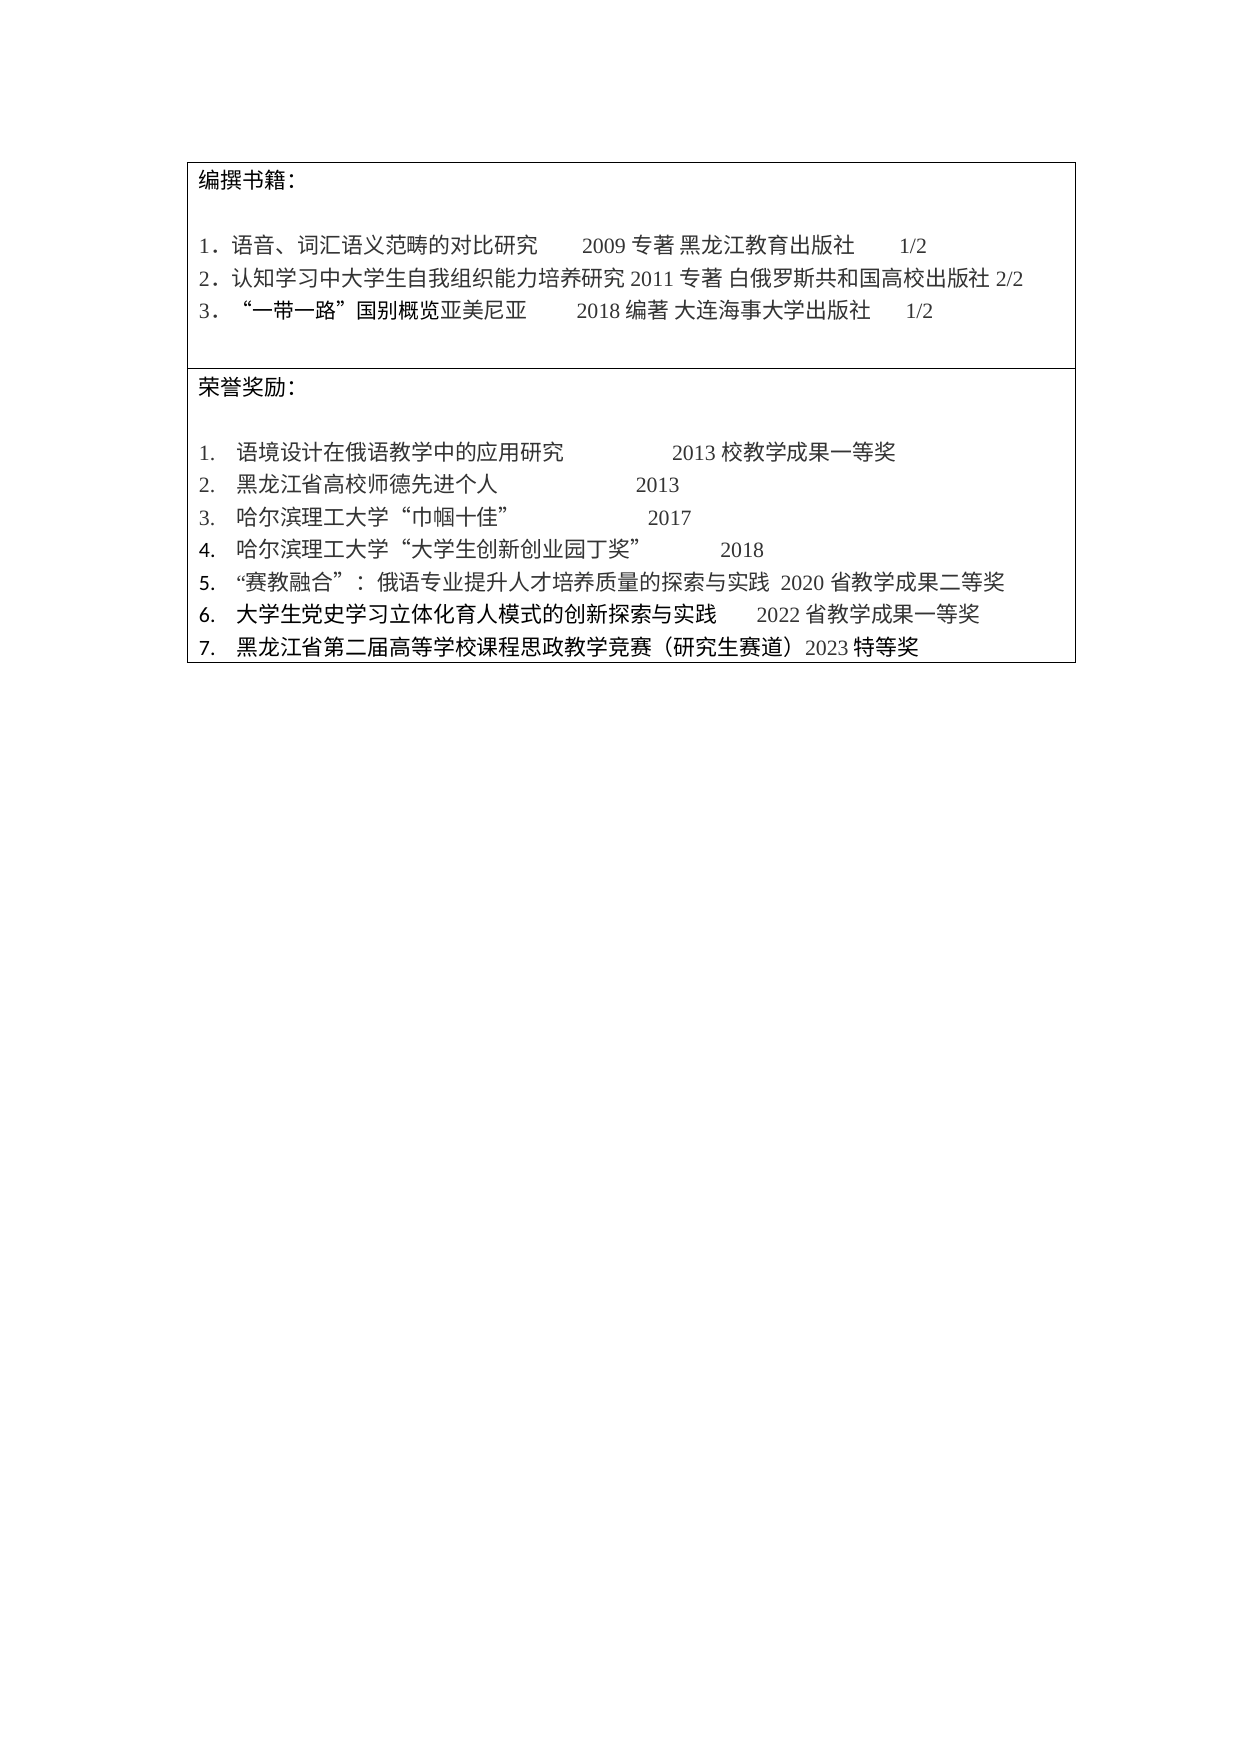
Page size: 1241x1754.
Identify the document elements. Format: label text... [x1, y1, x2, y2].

table_cell 荣誉奖励： 语境设计在俄语教学中的应用研究 2013 校教学成果一等奖 黑龙江省高校师德先进个人 2013 哈尔滨理工大学“巾帼十佳” 2017 哈尔滨理工大学“大学生创新创业园丁奖” 2018 “赛教融合”：俄语专业提升人才培养质量的探索与实践 2020 省教学成果二等奖 大学生党史学习立体化育人模式的创新探索与实践 2022 省教学成果一等奖 黑龙江省第二届高等学校课程思政教学竞赛（研究生赛道）2023 特等奖 [188, 369, 1075, 662]
table_cell 编撰书籍： 1．语音、词汇语义范畴的对比研究 2009 专著 黑龙江教育出版社 1/2 2．认知学习中大学生自我组织能力培养研究 2011 专著 白俄罗斯共和国高校出版社 2/2 3．“一带一路”国别概览亚美尼亚 2018 编著 大连海事大学出版社 1/2 [188, 163, 1075, 368]
